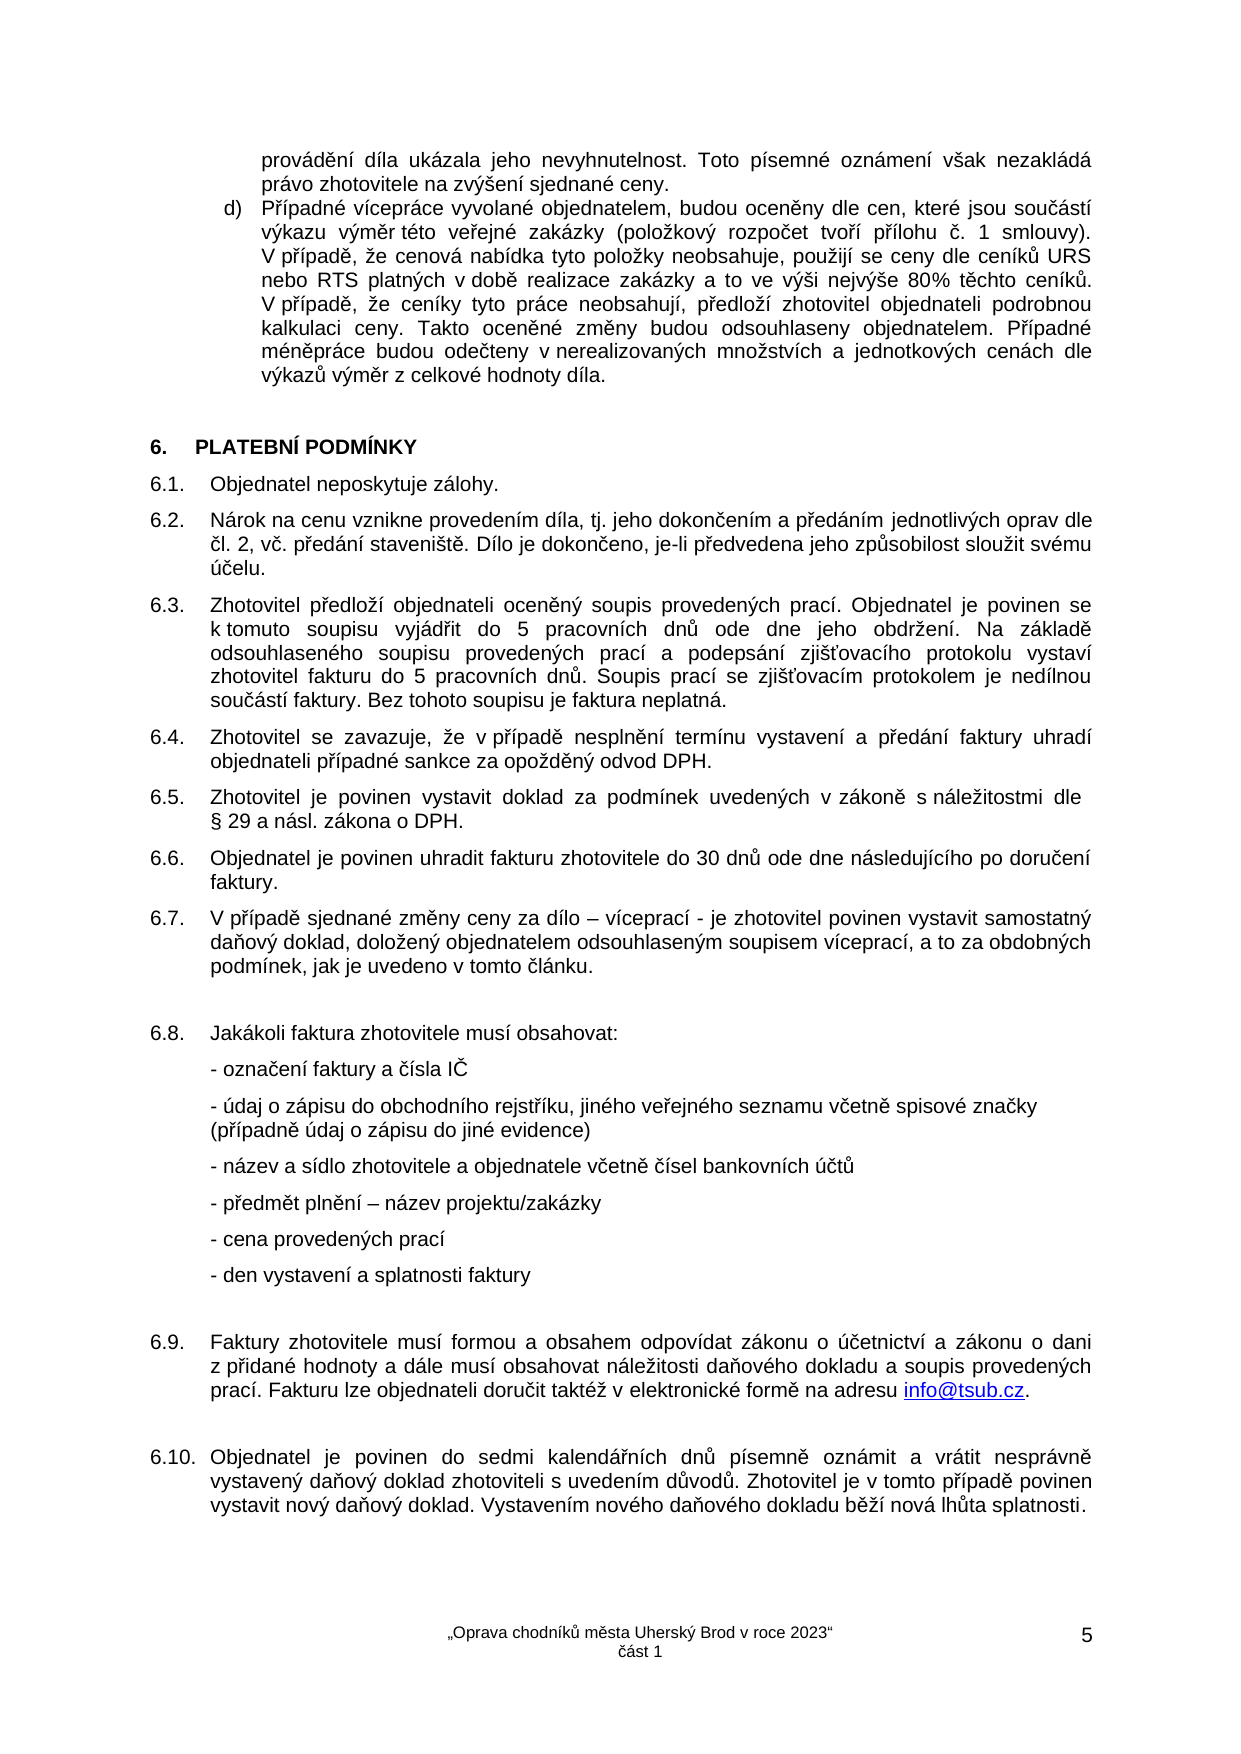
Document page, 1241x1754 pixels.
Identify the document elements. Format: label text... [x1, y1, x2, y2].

subtitle - označení faktury a čísla IČ [150, 1057, 1093, 1081]
subtitle - předmět plnění – název projektu/zakázky [150, 1190, 1093, 1214]
subtitle Faktury zhotovitele musí formou a obsahem odpovídat zákonu o účetnictví a zákonu o dani z přidané hodnoty a dále musí obsahovat náležitosti daňového dokladu a soupis provedených prací. Fakturu lze objednateli doručit taktéž v elektronické formě na adresu info@tsub.cz. [150, 1330, 1093, 1402]
subtitle Objednatel neposkytuje zálohy. [150, 472, 1093, 496]
subtitle Objednatel je povinen uhradit fakturu zhotovitele do 30 dnů ode dne následujícího po doručení faktury. [150, 846, 1093, 893]
subtitle Nárok na cenu vznikne provedením díla, tj. jeho dokončením a předáním jednotlivých oprav dle čl. 2, vč. předání staveniště. Dílo je dokončeno, je-li předvedena jeho způsobilost sloužit svému účelu. [150, 508, 1093, 580]
subtitle - název a sídlo zhotovitele a objednatele včetně čísel bankovních účtů [150, 1154, 1093, 1178]
subtitle Zhotovitel je povinen vystavit doklad za podmínek uvedených v zákoně s náležitostmi dle § 29 a násl. zákona o DPH. [150, 785, 1093, 833]
subtitle Zhotovitel předloží objednateli oceněný soupis provedených prací. Objednatel je povinen se k tomuto soupisu vyjádřit do 5 pracovních dnů ode dne jeho obdržení. Na základě odsouhlaseného soupisu provedených prací a podepsání zjišťovacího protokolu vystaví zhotovitel fakturu do 5 pracovních dnů. Soupis prací se zjišťovacím protokolem je nedílnou součástí faktury. Bez tohoto soupisu je faktura neplatná. [150, 592, 1093, 712]
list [224, 148, 1093, 196]
list Případné vícepráce vyvolané objednatelem, budou oceněny dle cen, které jsou součástí výkazu výměr této veřejné zakázky (položkový rozpočet tvoří přílohu č. 1 smlouvy). V případě, že cenová nabídka tyto položky neobsahuje, použijí se ceny dle ceníků URS nebo RTS platných v době realizace zakázky a to ve výši nejvýše 80% těchto ceníků. V případě, že ceníky tyto práce neobsahují, předloží zhotovitel objednateli podrobnou kalkulaci ceny. Takto oceněné změny budou odsouhlaseny objednatelem. Případné méněpráce budou odečteny v nerealizovaných množstvích a jednotkových cenách dle výkazů výměr z celkové hodnoty díla. [224, 196, 1093, 387]
subtitle - údaj o zápisu do obchodního rejstříku, jiného veřejného seznamu včetně spisové značky (případně údaj o zápisu do jiné evidence) [210, 1093, 1093, 1141]
subtitle Jakákoli faktura zhotovitele musí obsahovat: [150, 1021, 1093, 1044]
subtitle PLATEBNÍ PODMÍNKY [150, 435, 1093, 459]
subtitle Objednatel je povinen do sedmi kalendářních dnů písemně oznámit a vrátit nesprávně vystavený daňový doklad zhotoviteli s uvedením důvodů. Zhotovitel je v tomto případě povinen vystavit nový daňový doklad. Vystavením nového daňového dokladu běží nová lhůta splatnosti. [150, 1444, 1093, 1516]
subtitle - den vystavení a splatnosti faktury [150, 1263, 1093, 1287]
subtitle Zhotovitel se zavazuje, že v případě nesplnění termínu vystavení a předání faktury uhradí objednateli případné sankce za opožděný odvod DPH. [150, 725, 1093, 773]
subtitle - cena provedených prací [150, 1227, 1093, 1251]
subtitle V případě sjednané změny ceny za dílo – víceprací - je zhotovitel povinen vystavit samostatný daňový doklad, doložený objednatelem odsouhlaseným soupisem víceprací, a to za obdobných podmínek, jak je uvedeno v tomto článku. [150, 906, 1093, 978]
